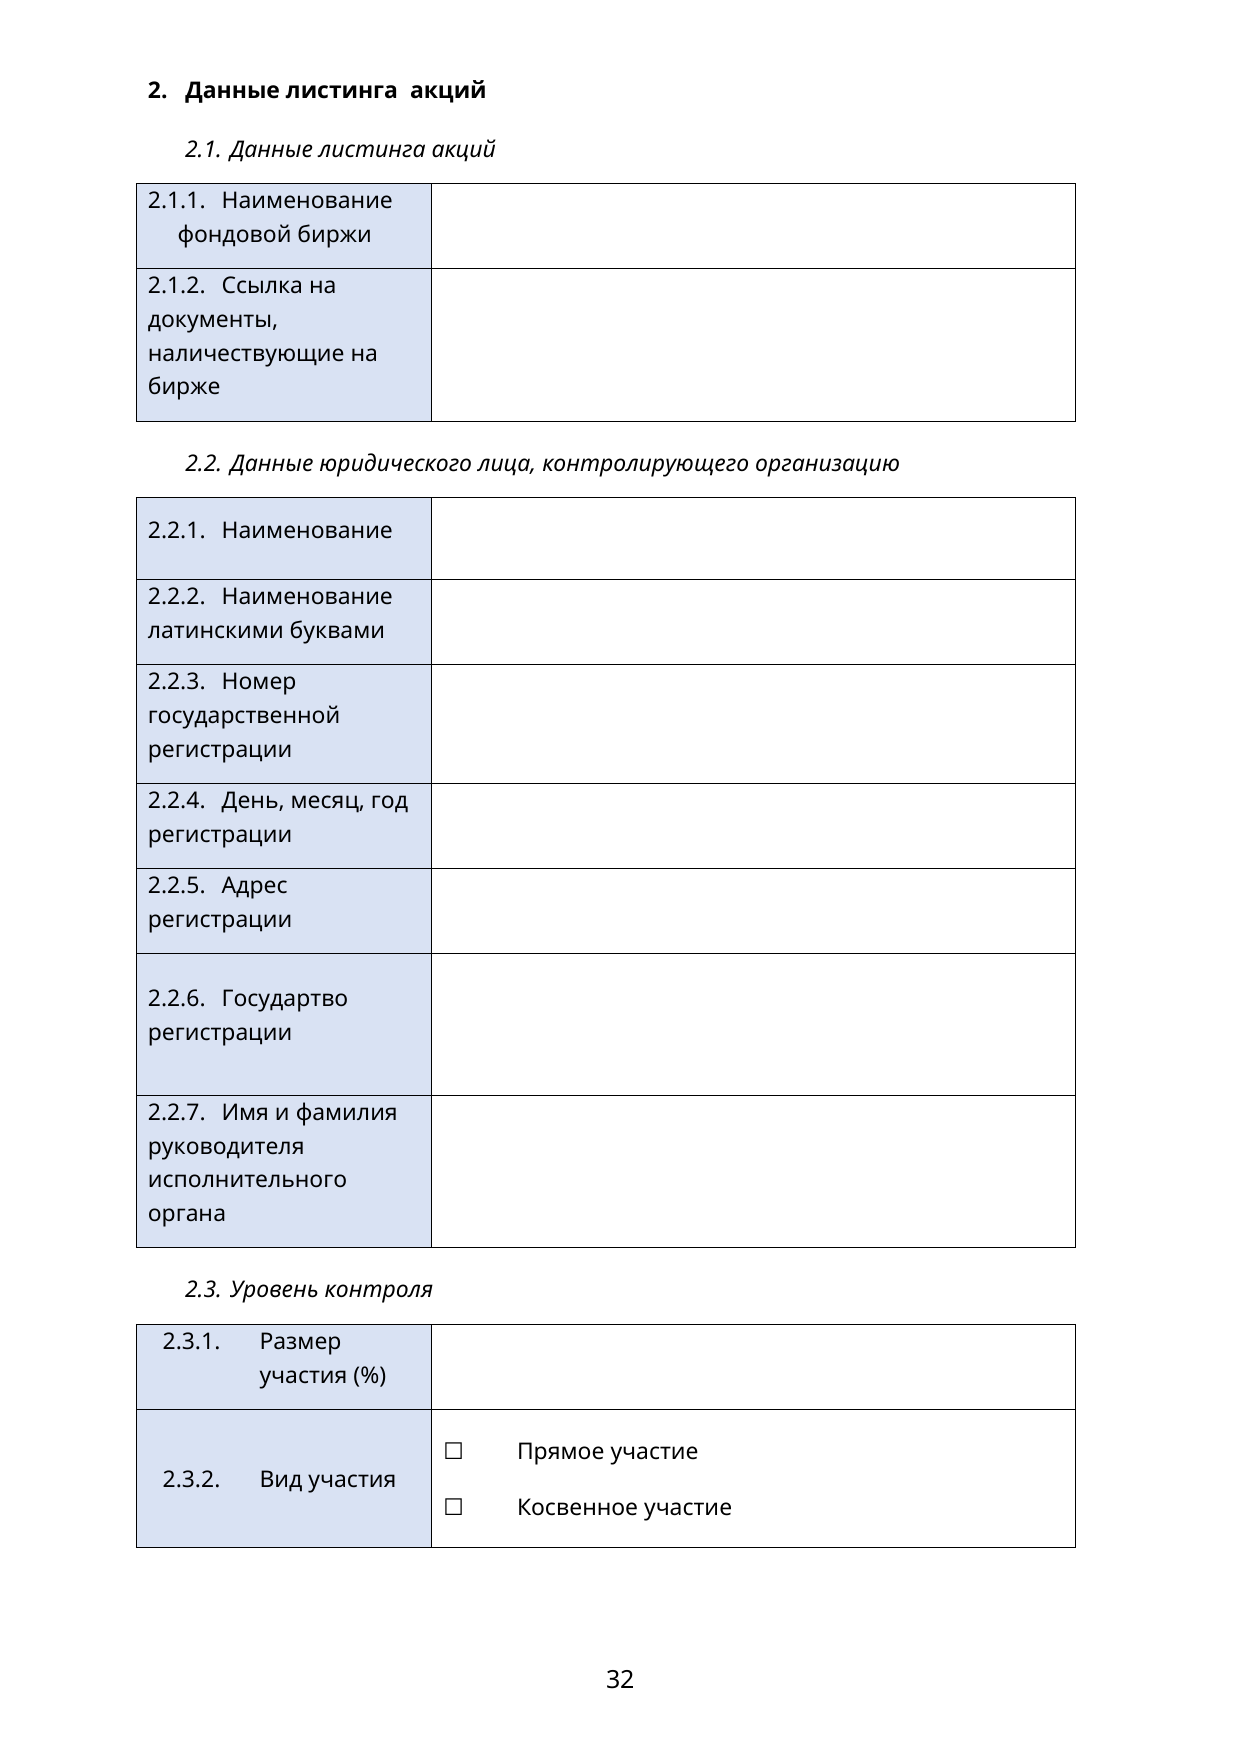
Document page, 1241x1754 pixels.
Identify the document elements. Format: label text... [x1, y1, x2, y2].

list Уровень контроля [185, 1273, 1092, 1304]
table_header [432, 184, 1075, 268]
list Данные листинга акций [185, 133, 1092, 164]
table_cell Ссылка на документы, наличествующие на бирже [137, 269, 431, 421]
table_cell [432, 869, 1075, 953]
table_cell Государтво регистрации [137, 954, 431, 1095]
table_cell [432, 580, 1075, 664]
table_header [432, 1325, 1075, 1409]
table_cell Имя и фамилия руководителя исполнительного органа [137, 1096, 431, 1247]
table_cell [432, 954, 1075, 1095]
table_cell Прямое участие Косвенное участие [432, 1410, 1075, 1547]
table_cell [432, 269, 1075, 421]
table_header [432, 498, 1075, 579]
table_cell День, месяц, год регистрации [137, 784, 431, 868]
table_cell [432, 665, 1075, 783]
table_header Наименование [137, 498, 431, 579]
list Данные юридического лица, контролирующего организацию [185, 447, 1092, 478]
table_cell Номер государственной регистрации [137, 665, 431, 783]
table_cell Адрес регистрации [137, 869, 431, 953]
table_header Наименование фондовой биржи [137, 184, 431, 268]
table_cell [432, 784, 1075, 868]
table_header Размер участия (%) [137, 1325, 431, 1409]
list Данные листинга акций [148, 74, 1092, 105]
table_cell Вид участия [137, 1410, 431, 1547]
table_cell [432, 1096, 1075, 1247]
table_cell Наименование латинскими буквами [137, 580, 431, 664]
